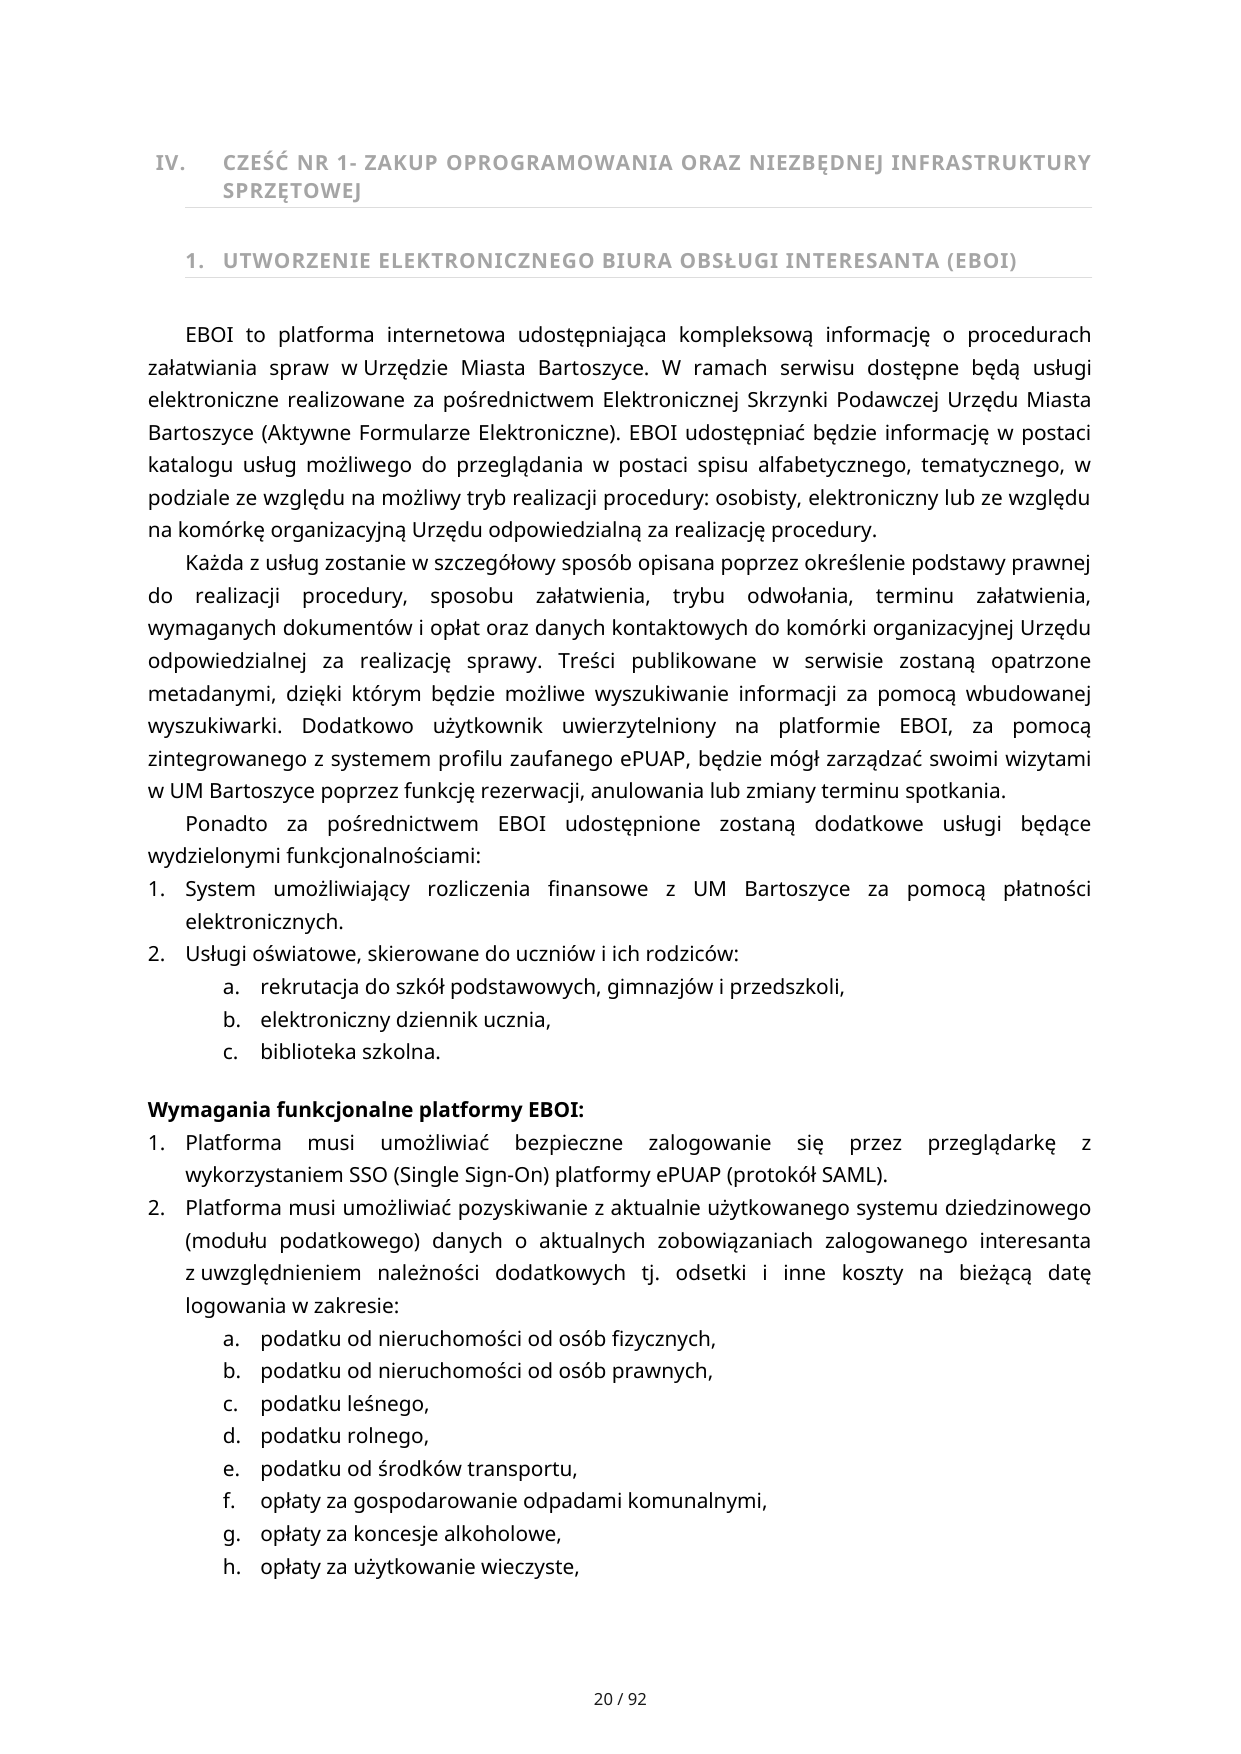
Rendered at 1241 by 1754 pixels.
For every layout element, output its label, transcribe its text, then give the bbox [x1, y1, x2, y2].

list opłaty za użytkowanie wieczyste, [223, 1552, 1092, 1580]
subtitle Cześć nr 1- Zakup oprogramowania oraz niezbędnej infrastruktury sprzętowej [185, 148, 1092, 207]
list podatku od środków transportu, [223, 1454, 1092, 1482]
list opłaty za koncesje alkoholowe, [223, 1519, 1092, 1548]
list Usługi oświatowe, skierowane do uczniów i ich rodziców: [148, 939, 1092, 968]
list Platforma musi umożliwiać pozyskiwanie z aktualnie użytkowanego systemu dziedzinowego (modułu podatkowego) danych o aktualnych zobowiązaniach zalogowanego interesanta z uwzględnieniem należności dodatkowych tj. odsetki i inne koszty na bieżącą datę logowania w zakresie: [148, 1193, 1092, 1319]
text Każda z usług zostanie w szczegółowy sposób opisana poprzez określenie podstawy prawnej do realizacji procedury, sposobu załatwienia, trybu odwołania, terminu załatwienia, wymaganych dokumentów i opłat oraz danych kontaktowych do komórki organizacyjnej Urzędu odpowiedzialnej za realizację sprawy. Treści publikowane w serwisie zostaną opatrzone metadanymi, dzięki którym będzie możliwe wyszukiwanie informacji za pomocą wbudowanej wyszukiwarki. Dodatkowo użytkownik uwierzytelniony na platformie EBOI, za pomocą zintegrowanego z systemem profilu zaufanego ePUAP, będzie mógł zarządzać swoimi wizytami w UM Bartoszyce poprzez funkcję rezerwacji, anulowania lub zmiany terminu spotkania. [148, 548, 1092, 805]
list podatku od nieruchomości od osób fizycznych, [223, 1324, 1092, 1352]
list podatku rolnego, [223, 1421, 1092, 1450]
list podatku od nieruchomości od osób prawnych, [223, 1356, 1092, 1385]
list System umożliwiający rozliczenia finansowe z UM Bartoszyce za pomocą płatności elektronicznych. [148, 874, 1092, 935]
list opłaty za gospodarowanie odpadami komunalnymi, [223, 1487, 1092, 1515]
list podatku leśnego, [223, 1389, 1092, 1417]
list biblioteka szkolna. [223, 1037, 1092, 1066]
text Ponadto za pośrednictwem EBOI udostępnione zostaną dodatkowe usługi będące wydzielonymi funkcjonalnościami: [148, 809, 1092, 870]
text EBOI to platforma internetowa udostępniająca kompleksową informację o procedurach załatwiania spraw w Urzędzie Miasta Bartoszyce. W ramach serwisu dostępne będą usługi elektroniczne realizowane za pośrednictwem Elektronicznej Skrzynki Podawczej Urzędu Miasta Bartoszyce (Aktywne Formularze Elektroniczne). EBOI udostępniać będzie informację w postaci katalogu usług możliwego do przeglądania w postaci spisu alfabetycznego, tematycznego, w podziale ze względu na możliwy tryb realizacji procedury: osobisty, elektroniczny lub ze względu na komórkę organizacyjną Urzędu odpowiedzialną za realizację procedury. [148, 320, 1092, 544]
subtitle Utworzenie Elektronicznego Biura Obsługi Interesanta (EBOI) [185, 246, 1092, 277]
list rekrutacja do szkół podstawowych, gimnazjów i przedszkoli, [223, 972, 1092, 1001]
text Wymagania funkcjonalne platformy EBOI: [148, 1095, 1092, 1124]
list elektroniczny dziennik ucznia, [223, 1005, 1092, 1033]
list Platforma musi umożliwiać bezpieczne zalogowanie się przez przeglądarkę z wykorzystaniem SSO (Single Sign-On) platformy ePUAP (protokół SAML). [148, 1128, 1092, 1189]
